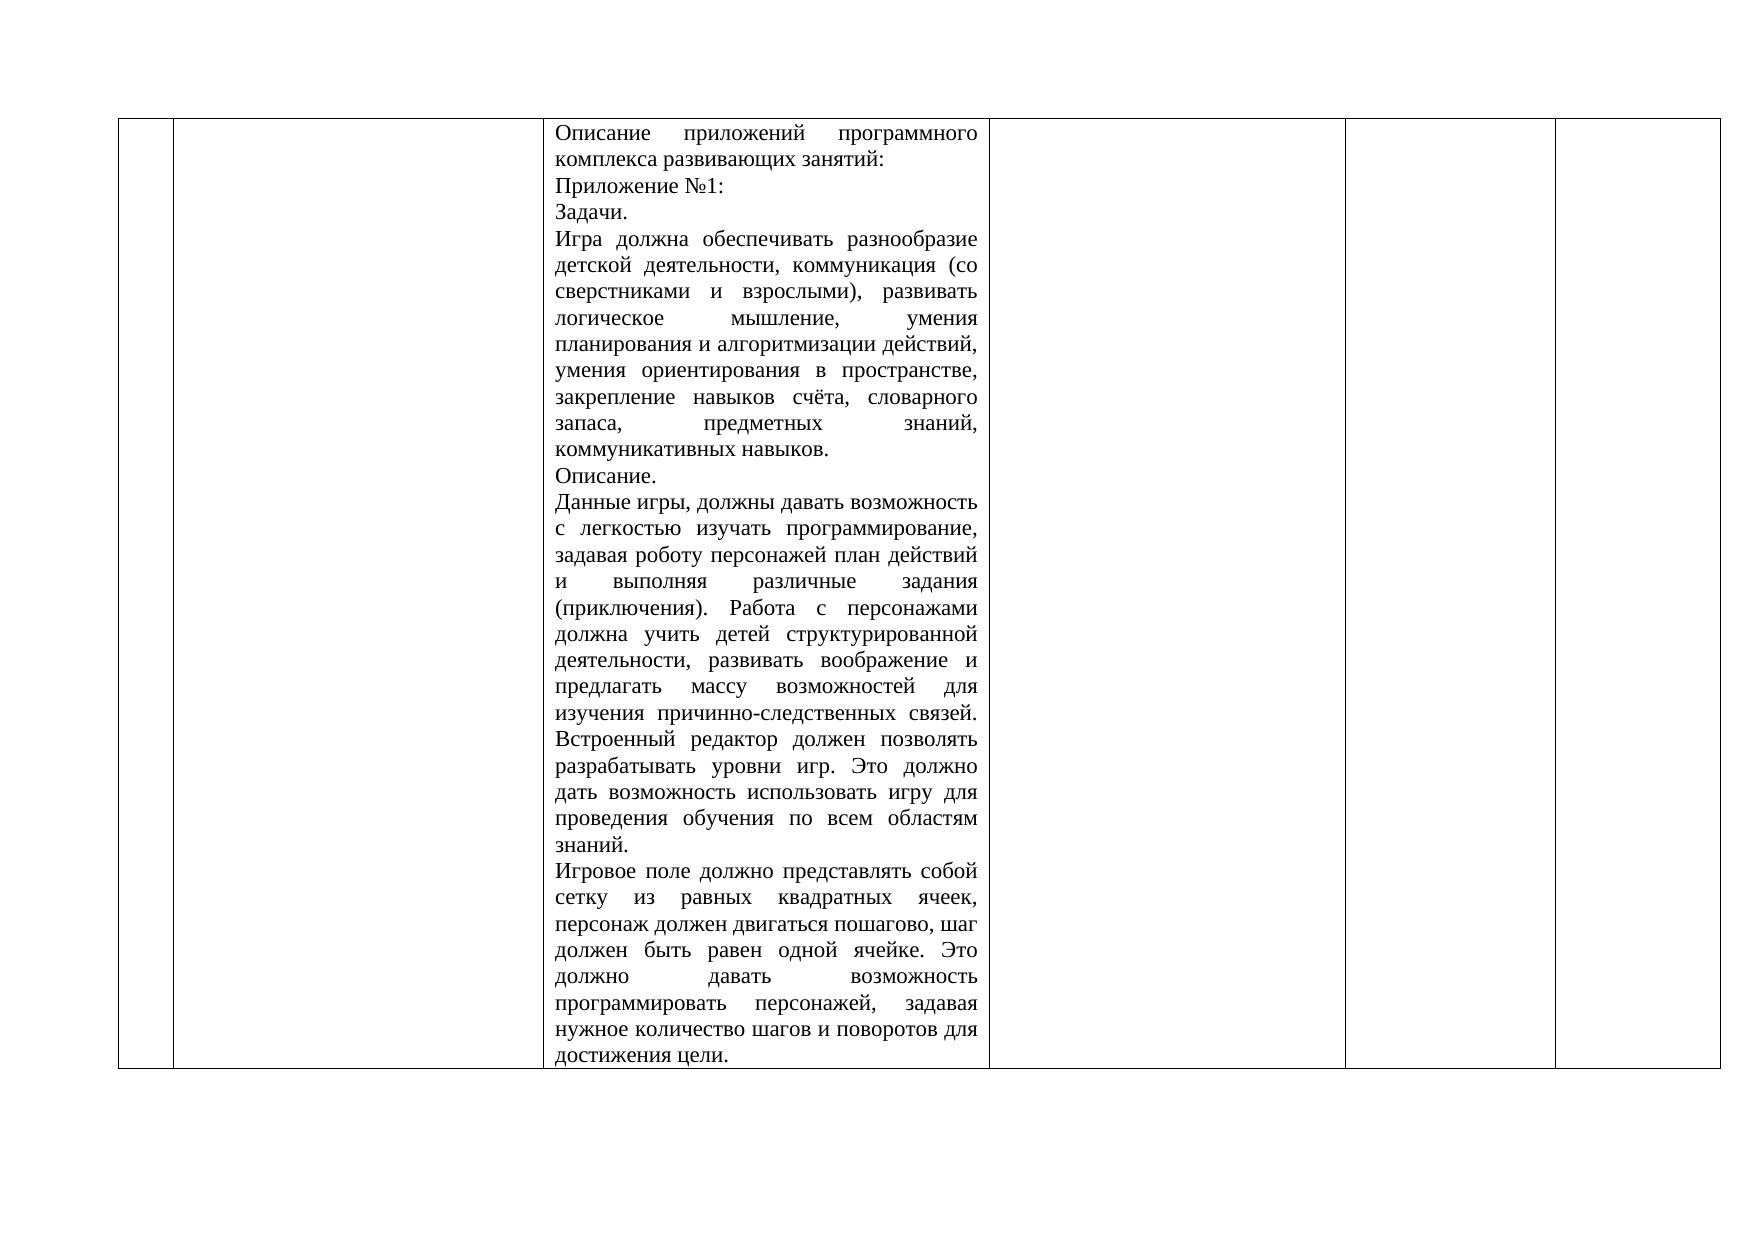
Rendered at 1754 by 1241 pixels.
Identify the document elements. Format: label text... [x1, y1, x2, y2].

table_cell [174, 119, 543, 1068]
table_cell [1556, 119, 1720, 1068]
table_cell 1 [119, 119, 173, 1068]
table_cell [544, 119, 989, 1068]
table_cell [1346, 119, 1555, 1068]
table_cell [990, 119, 1345, 1068]
